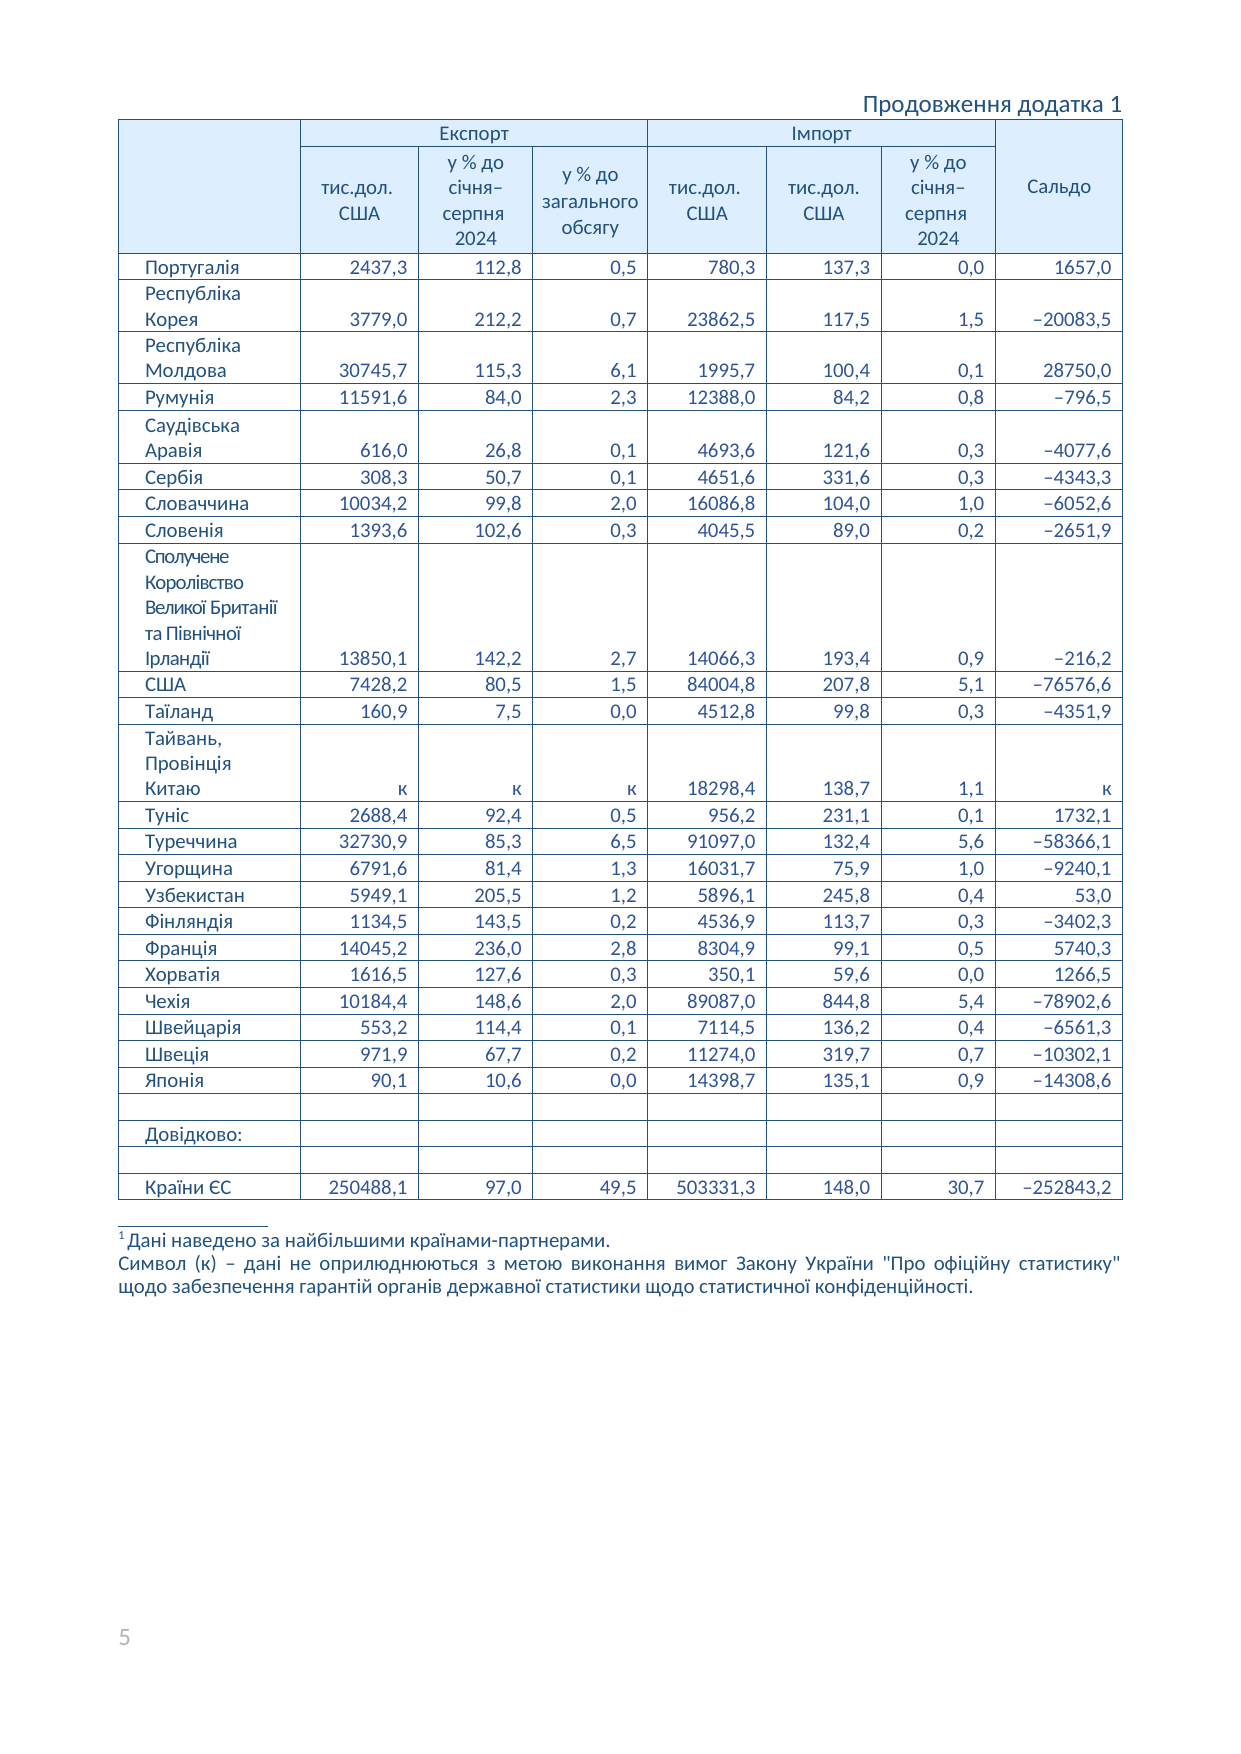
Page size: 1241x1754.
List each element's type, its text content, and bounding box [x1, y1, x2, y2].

table_cell 0,9 [882, 1068, 995, 1093]
table_cell Фiнляндiя [119, 908, 300, 934]
table_cell 0,1 [533, 464, 647, 489]
table_cell 99,1 [767, 935, 881, 960]
table_cell 0,5 [533, 254, 647, 279]
table_cell 90,1 [301, 1068, 418, 1093]
table_cell –76576,6 [996, 672, 1122, 697]
table_cell Республіка Молдова [119, 332, 300, 383]
table_cell 81,4 [419, 855, 532, 881]
table_cell 350,1 [648, 961, 766, 987]
table_cell к [419, 725, 532, 801]
table_cell –78902,6 [996, 988, 1122, 1013]
table_cell [533, 1121, 647, 1146]
table_cell –6052,6 [996, 490, 1122, 516]
table_cell 132,4 [767, 829, 881, 854]
table_cell тис.дол. США [767, 147, 881, 253]
table_cell [301, 1121, 418, 1146]
table_cell 13850,1 [301, 544, 418, 671]
table_cell 18298,4 [648, 725, 766, 801]
table_cell 104,0 [767, 490, 881, 516]
table_cell Довідково: [119, 1121, 300, 1146]
table_cell 26,8 [419, 411, 532, 463]
table_cell 3779,0 [301, 280, 418, 331]
table_cell –58366,1 [996, 829, 1122, 854]
table_cell 84,0 [419, 384, 532, 409]
table_cell 5740,3 [996, 935, 1122, 960]
table_cell [533, 1147, 647, 1173]
table_cell тис.дол. США [648, 147, 766, 253]
text Символ (к) – дані не оприлюднюються з метою виконання вимог Закону України "Про офіційну статистику" щодо забезпечення гарантій органів державної статистики щодо статистичної конфіденційності. [118, 1252, 1122, 1298]
table_cell Тунiс [119, 802, 300, 827]
table_cell 1616,5 [301, 961, 418, 987]
table_cell Словаччина [119, 490, 300, 516]
table_cell 1657,0 [996, 254, 1122, 279]
table_cell 32730,9 [301, 829, 418, 854]
table_cell Швейцарiя [119, 1015, 300, 1040]
text 1 Дані наведено за найбільшими країнами-партнерами. [118, 1229, 1122, 1252]
table_cell 136,2 [767, 1015, 881, 1040]
table_cell –20083,5 [996, 280, 1122, 331]
table_header Експорт [301, 120, 647, 146]
table_cell 8304,9 [648, 935, 766, 960]
table_cell 0,8 [882, 384, 995, 409]
table_cell 0,1 [882, 802, 995, 827]
table_cell 30,7 [882, 1174, 995, 1199]
table_cell Угорщина [119, 855, 300, 881]
table_cell 16031,7 [648, 855, 766, 881]
table_cell у % до загального обсягу [533, 147, 647, 253]
table_cell [996, 1094, 1122, 1120]
table_cell 2,7 [533, 544, 647, 671]
table_cell [419, 1147, 532, 1173]
table_cell 89087,0 [648, 988, 766, 1013]
table_header Імпорт [648, 120, 995, 146]
table_cell 7428,2 [301, 672, 418, 697]
table_cell 2,0 [533, 988, 647, 1013]
table_cell [996, 1121, 1122, 1146]
table_cell [767, 1121, 881, 1146]
table_cell [301, 1147, 418, 1173]
table_cell [767, 1094, 881, 1120]
table_cell –216,2 [996, 544, 1122, 671]
table_cell [419, 1094, 532, 1120]
table_cell [648, 1094, 766, 1120]
table_cell 0,3 [882, 464, 995, 489]
table_cell США [119, 672, 300, 697]
table_cell Швеція [119, 1041, 300, 1067]
table_cell 616,0 [301, 411, 418, 463]
table_cell 75,9 [767, 855, 881, 881]
table_cell 4651,6 [648, 464, 766, 489]
table_cell 0,5 [533, 802, 647, 827]
table_cell 10184,4 [301, 988, 418, 1013]
table_cell 1393,6 [301, 517, 418, 542]
table_cell 59,6 [767, 961, 881, 987]
table_cell Країни ЄС [119, 1174, 300, 1199]
table_cell у % до січня–серпня 2024 [882, 147, 995, 253]
table_cell 99,8 [767, 698, 881, 724]
table_cell 308,3 [301, 464, 418, 489]
table_cell Хорватiя [119, 961, 300, 987]
table_cell 1,3 [533, 855, 647, 881]
table_cell Тайвань, Провiнцiя Китаю [119, 725, 300, 801]
table_cell –14308,6 [996, 1068, 1122, 1093]
table_cell 0,0 [533, 698, 647, 724]
table_cell [419, 1121, 532, 1146]
table_cell 0,1 [533, 1015, 647, 1040]
table_cell [648, 1121, 766, 1146]
table_cell 91097,0 [648, 829, 766, 854]
table_cell 1732,1 [996, 802, 1122, 827]
table_cell 85,3 [419, 829, 532, 854]
table_cell 250488,1 [301, 1174, 418, 1199]
table_cell 137,3 [767, 254, 881, 279]
table_cell 0,3 [533, 517, 647, 542]
table_cell 142,2 [419, 544, 532, 671]
table_cell [533, 1094, 647, 1120]
table_cell 780,3 [648, 254, 766, 279]
table_cell 6791,6 [301, 855, 418, 881]
table_cell 49,5 [533, 1174, 647, 1199]
table_cell 113,7 [767, 908, 881, 934]
table_cell 245,8 [767, 882, 881, 907]
table_cell 844,8 [767, 988, 881, 1013]
table_cell [119, 1147, 300, 1173]
table_cell 5,1 [882, 672, 995, 697]
table_cell 102,6 [419, 517, 532, 542]
table_cell 231,1 [767, 802, 881, 827]
table_cell 205,5 [419, 882, 532, 907]
table_cell 0,5 [882, 935, 995, 960]
table_cell –796,5 [996, 384, 1122, 409]
table_cell Чехія [119, 988, 300, 1013]
table_cell 5,4 [882, 988, 995, 1013]
table_cell 28750,0 [996, 332, 1122, 383]
table_cell 4045,5 [648, 517, 766, 542]
table_cell 127,6 [419, 961, 532, 987]
table_cell –2651,9 [996, 517, 1122, 542]
table_cell 1995,7 [648, 332, 766, 383]
table_cell 7114,5 [648, 1015, 766, 1040]
table_cell 1,0 [882, 855, 995, 881]
table_cell у % до січня–серпня 2024 [419, 147, 532, 253]
table_cell –4351,9 [996, 698, 1122, 724]
table_cell 971,9 [301, 1041, 418, 1067]
table_cell 1266,5 [996, 961, 1122, 987]
table_header Сальдо [996, 120, 1122, 253]
table_header [119, 120, 300, 253]
table_cell 117,5 [767, 280, 881, 331]
text Продовження додатка 1 [118, 89, 1122, 119]
table_cell [882, 1094, 995, 1120]
table_cell 14045,2 [301, 935, 418, 960]
table_cell Португалiя [119, 254, 300, 279]
table_cell 84004,8 [648, 672, 766, 697]
table_cell –9240,1 [996, 855, 1122, 881]
table_cell 0,3 [882, 908, 995, 934]
table_cell 6,5 [533, 829, 647, 854]
table_cell 1134,5 [301, 908, 418, 934]
table_cell [301, 1094, 418, 1120]
table_cell 121,6 [767, 411, 881, 463]
table_cell 23862,5 [648, 280, 766, 331]
table_cell 1,5 [882, 280, 995, 331]
table_cell 0,3 [882, 698, 995, 724]
table_cell [648, 1147, 766, 1173]
table_cell тис.дол. США [301, 147, 418, 253]
table_cell 2437,3 [301, 254, 418, 279]
table_cell 14398,7 [648, 1068, 766, 1093]
table_cell [882, 1147, 995, 1173]
table_cell –252843,2 [996, 1174, 1122, 1199]
table_cell 148,6 [419, 988, 532, 1013]
table_cell 1,0 [882, 490, 995, 516]
table_cell к [996, 725, 1122, 801]
table_cell Румунiя [119, 384, 300, 409]
table_cell 6,1 [533, 332, 647, 383]
table_cell Республіка Корея [119, 280, 300, 331]
table_cell 50,7 [419, 464, 532, 489]
table_cell 1,1 [882, 725, 995, 801]
table_cell 10034,2 [301, 490, 418, 516]
table_cell Сполучене Королівство Великої Британії та Північної Ірландії [119, 544, 300, 671]
table_cell –4077,6 [996, 411, 1122, 463]
table_cell 5896,1 [648, 882, 766, 907]
table_cell 236,0 [419, 935, 532, 960]
table_cell 553,2 [301, 1015, 418, 1040]
table_cell 2,3 [533, 384, 647, 409]
table_cell 0,7 [533, 280, 647, 331]
table_cell 0,2 [533, 1041, 647, 1067]
table_cell 503331,3 [648, 1174, 766, 1199]
table_cell 0,3 [533, 961, 647, 987]
table_cell Францiя [119, 935, 300, 960]
table_cell 30745,7 [301, 332, 418, 383]
table_cell –10302,1 [996, 1041, 1122, 1067]
table_cell 0,2 [533, 908, 647, 934]
table_cell Туреччина [119, 829, 300, 854]
table_cell 99,8 [419, 490, 532, 516]
table_cell 148,0 [767, 1174, 881, 1199]
table_cell Словенiя [119, 517, 300, 542]
table_cell 67,7 [419, 1041, 532, 1067]
table_cell 115,3 [419, 332, 532, 383]
table_cell 11274,0 [648, 1041, 766, 1067]
table_cell 0,9 [882, 544, 995, 671]
table_cell 1,2 [533, 882, 647, 907]
table_cell 4512,8 [648, 698, 766, 724]
table_cell 0,0 [882, 254, 995, 279]
table_cell 92,4 [419, 802, 532, 827]
table_cell 331,6 [767, 464, 881, 489]
table_cell Узбекистан [119, 882, 300, 907]
table_cell 11591,6 [301, 384, 418, 409]
table_cell 80,5 [419, 672, 532, 697]
table_cell к [301, 725, 418, 801]
table_cell 5949,1 [301, 882, 418, 907]
table_cell 97,0 [419, 1174, 532, 1199]
table_cell [882, 1121, 995, 1146]
table_cell 89,0 [767, 517, 881, 542]
table_cell 16086,8 [648, 490, 766, 516]
table_cell 0,3 [882, 411, 995, 463]
table_cell 114,4 [419, 1015, 532, 1040]
table_cell 100,4 [767, 332, 881, 383]
table_cell –6561,3 [996, 1015, 1122, 1040]
table_cell [996, 1147, 1122, 1173]
table_cell 0,0 [882, 961, 995, 987]
table_cell Сербія [119, 464, 300, 489]
table_cell 135,1 [767, 1068, 881, 1093]
table_cell 0,0 [533, 1068, 647, 1093]
table_cell 0,4 [882, 1015, 995, 1040]
table_cell 4536,9 [648, 908, 766, 934]
table_cell Японія [119, 1068, 300, 1093]
table_cell 2,8 [533, 935, 647, 960]
table_cell –3402,3 [996, 908, 1122, 934]
table_cell 2688,4 [301, 802, 418, 827]
table_cell –4343,3 [996, 464, 1122, 489]
table_cell 84,2 [767, 384, 881, 409]
table_cell 2,0 [533, 490, 647, 516]
table_cell 5,6 [882, 829, 995, 854]
table_cell 12388,0 [648, 384, 766, 409]
table_cell 10,6 [419, 1068, 532, 1093]
table_cell 14066,3 [648, 544, 766, 671]
table_cell 160,9 [301, 698, 418, 724]
table_cell 0,1 [882, 332, 995, 383]
table_cell 319,7 [767, 1041, 881, 1067]
table_cell Саудівська Аравія [119, 411, 300, 463]
table_cell [767, 1147, 881, 1173]
table_cell 138,7 [767, 725, 881, 801]
table_cell 7,5 [419, 698, 532, 724]
table_cell 0,4 [882, 882, 995, 907]
table_cell 4693,6 [648, 411, 766, 463]
table_cell 212,2 [419, 280, 532, 331]
table_cell 143,5 [419, 908, 532, 934]
table_cell Таїланд [119, 698, 300, 724]
table_cell [119, 1094, 300, 1120]
table_cell 0,7 [882, 1041, 995, 1067]
table_cell 53,0 [996, 882, 1122, 907]
table_cell 1,5 [533, 672, 647, 697]
table_cell 112,8 [419, 254, 532, 279]
table_cell 0,1 [533, 411, 647, 463]
table_cell 193,4 [767, 544, 881, 671]
table_cell 956,2 [648, 802, 766, 827]
table_cell к [533, 725, 647, 801]
table_cell 0,2 [882, 517, 995, 542]
table_cell 207,8 [767, 672, 881, 697]
